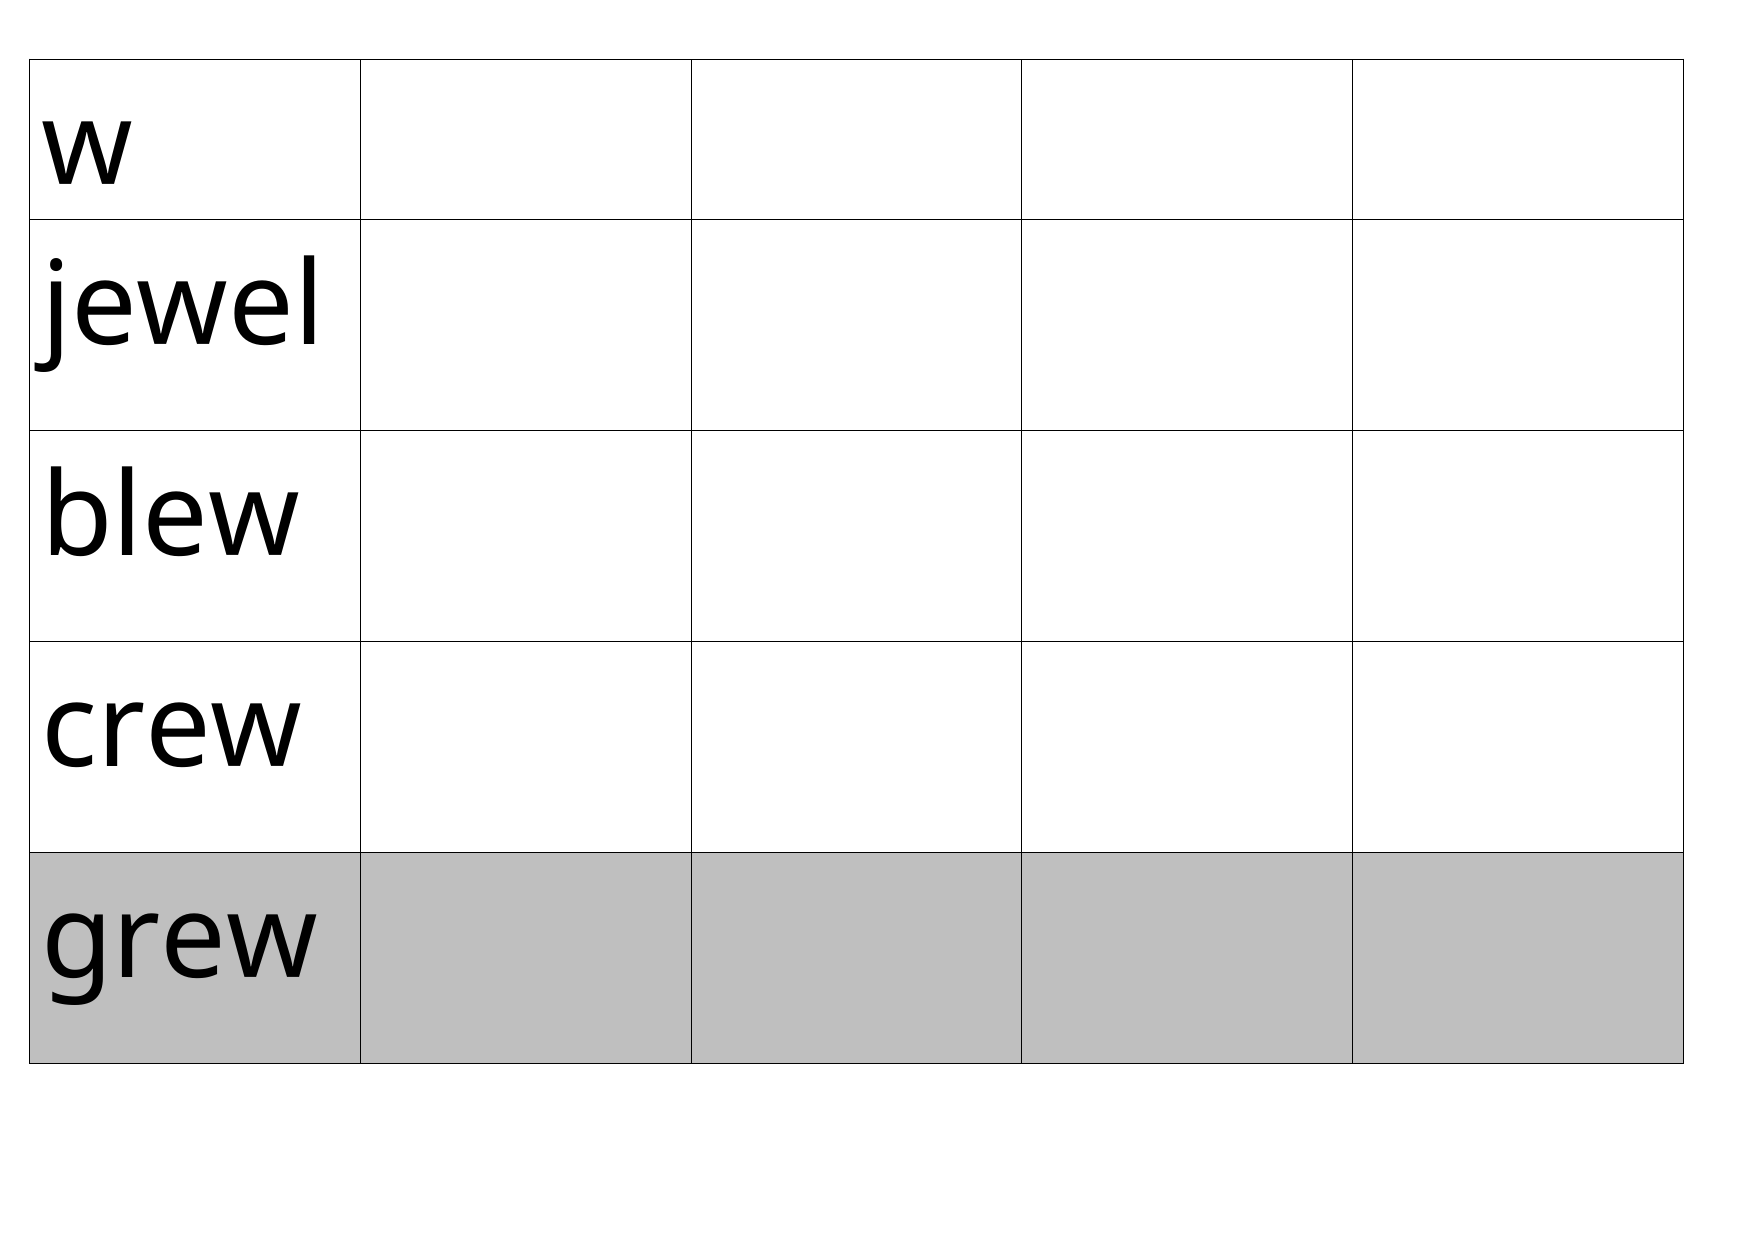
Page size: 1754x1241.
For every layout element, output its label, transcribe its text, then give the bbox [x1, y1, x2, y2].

table_cell threw [30, 60, 360, 218]
table_cell [692, 60, 1021, 218]
table_cell [692, 642, 1021, 852]
table_cell [692, 220, 1021, 429]
table_cell jewel [30, 220, 360, 429]
table_cell [361, 60, 691, 218]
table_cell [1022, 60, 1352, 218]
table_cell [361, 431, 691, 641]
table_cell [361, 853, 691, 1063]
table_cell [1353, 431, 1683, 641]
table_cell [1353, 220, 1683, 429]
table_cell [1022, 853, 1352, 1063]
table_cell [1353, 853, 1683, 1063]
table_cell blew [30, 431, 360, 641]
table_cell [1353, 642, 1683, 852]
table_cell [692, 853, 1021, 1063]
table_cell [361, 220, 691, 429]
table_cell [1022, 220, 1352, 429]
table_cell crew [30, 642, 360, 852]
table_cell [1022, 431, 1352, 641]
table_cell [692, 431, 1021, 641]
table_cell grew [30, 853, 360, 1063]
table_cell [361, 642, 691, 852]
table_cell [1353, 60, 1683, 218]
table_cell [1022, 642, 1352, 852]
